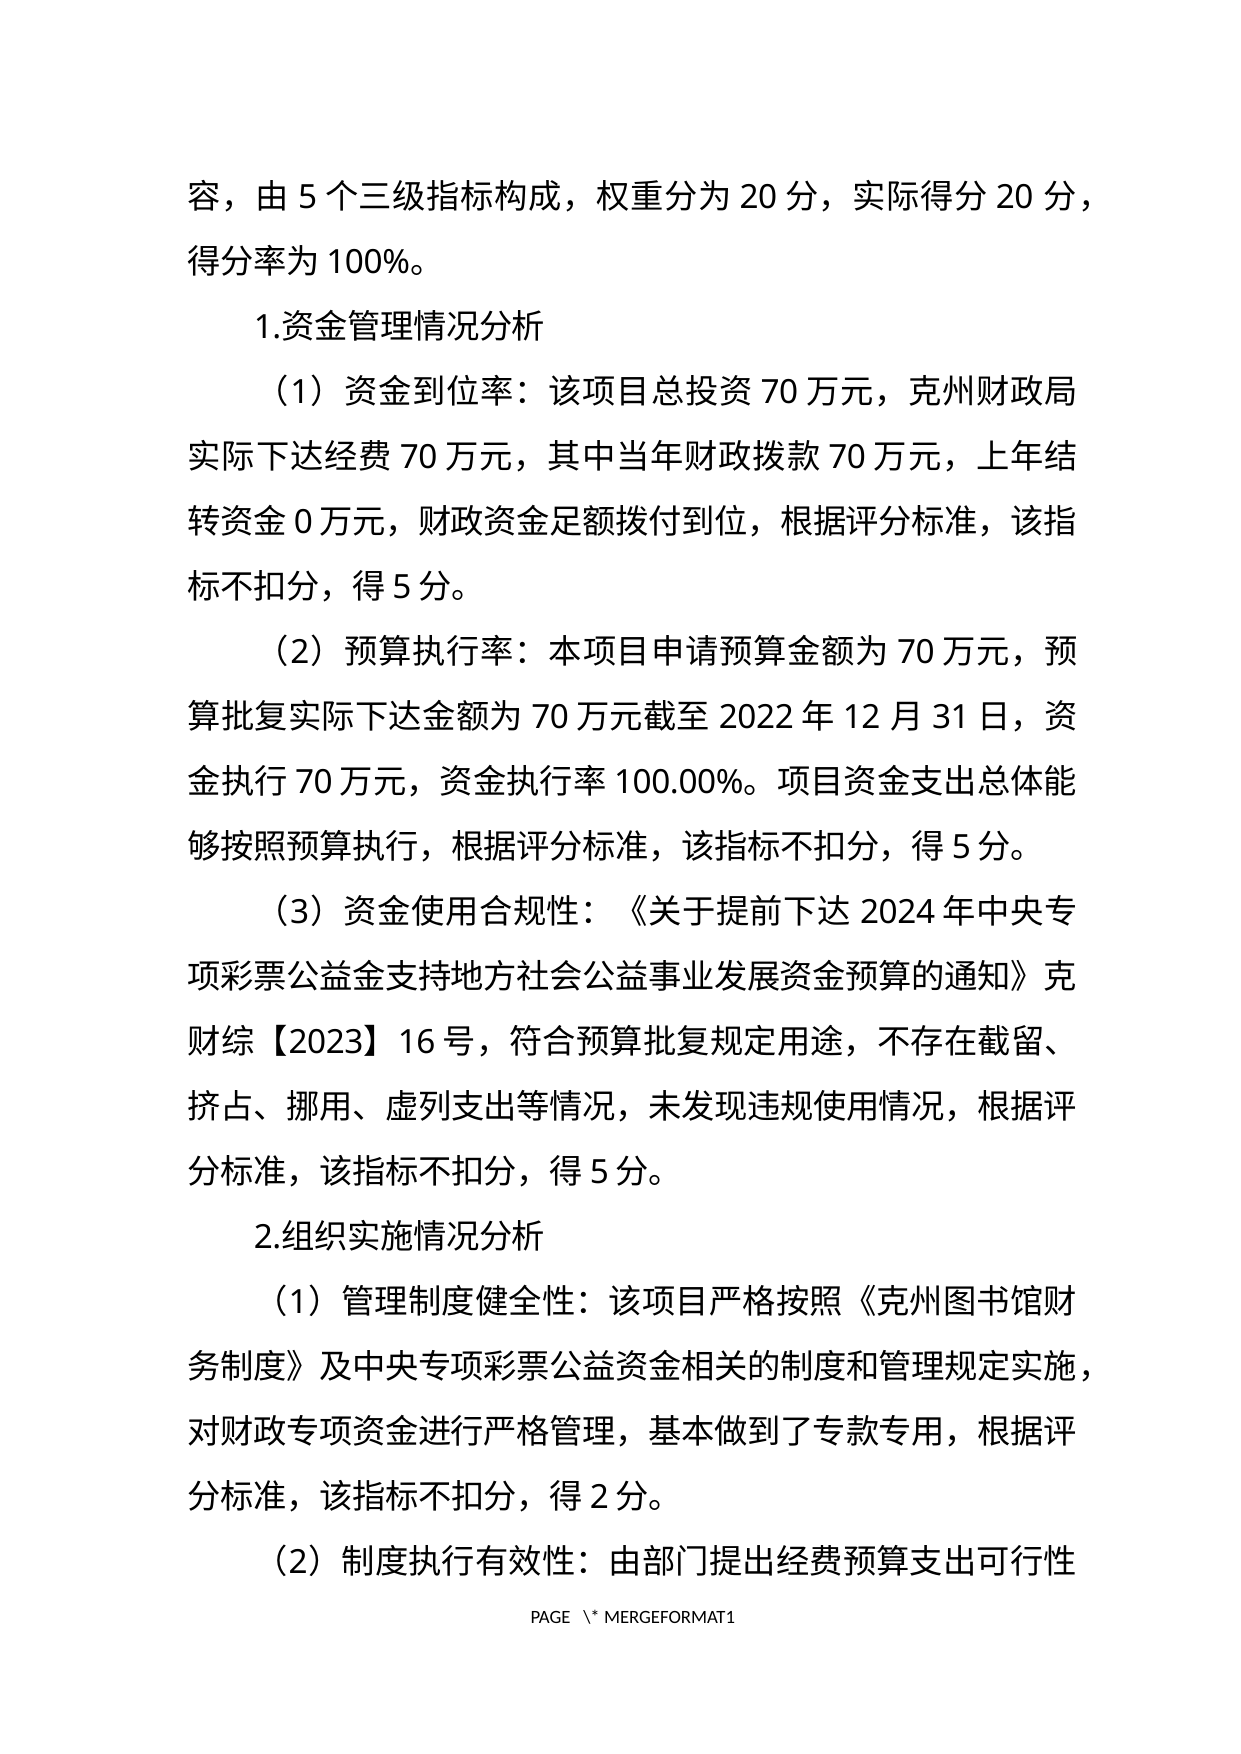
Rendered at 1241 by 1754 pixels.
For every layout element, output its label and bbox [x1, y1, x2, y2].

text [187, 162, 1078, 1592]
